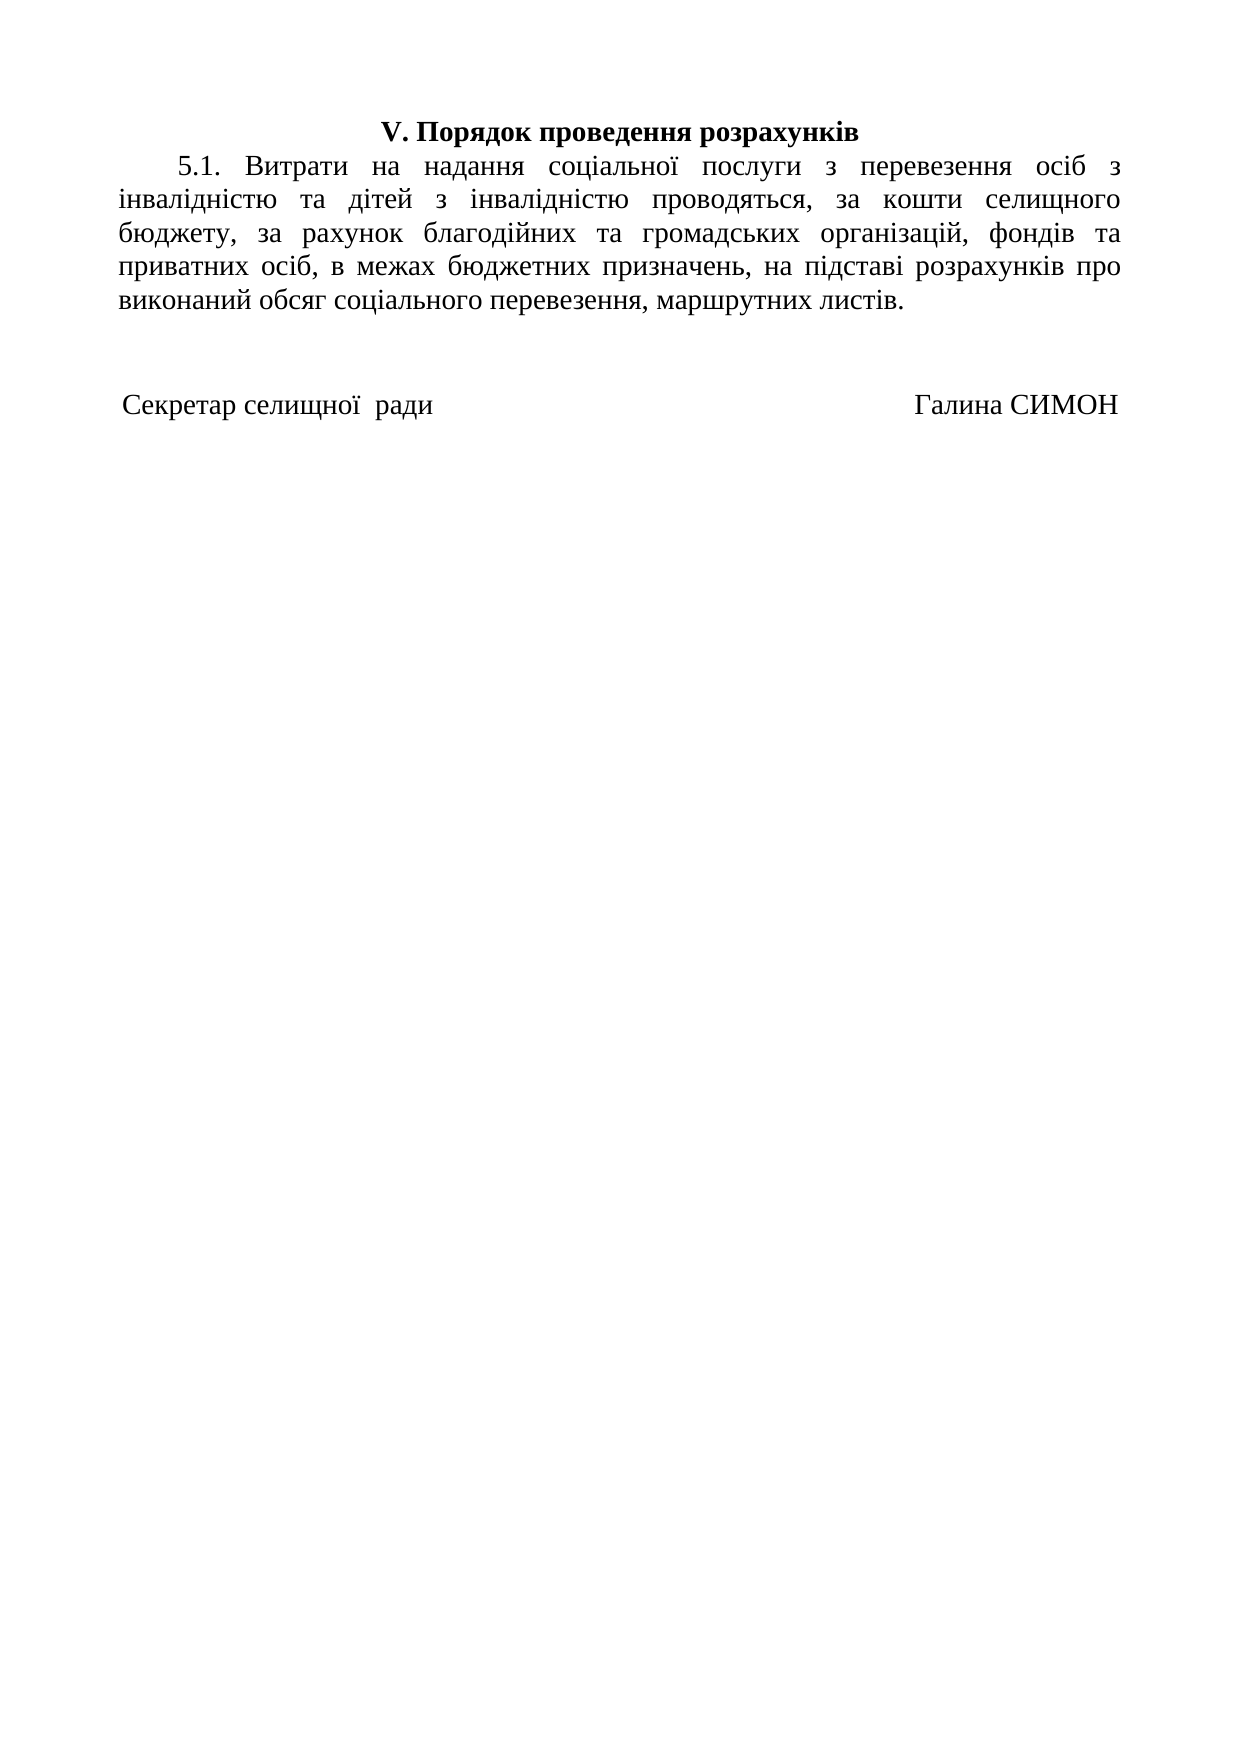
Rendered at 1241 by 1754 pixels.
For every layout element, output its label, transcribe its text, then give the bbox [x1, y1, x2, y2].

text Секретар селищної ради Галина СИМОН [118, 387, 1122, 421]
text 5.1. Витрати на надання соціальної послуги з перевезення осіб з інвалідністю та дітей з інвалідністю проводяться, за кошти селищного бюджету, за рахунок благодійних та громадських організацій, фондів та приватних осіб, в межах бюджетних призначень, на підставі розрахунків про виконаний обсяг соціального перевезення, маршрутних листів. [118, 148, 1122, 315]
text V. Порядок проведення розрахунків [118, 114, 1122, 148]
